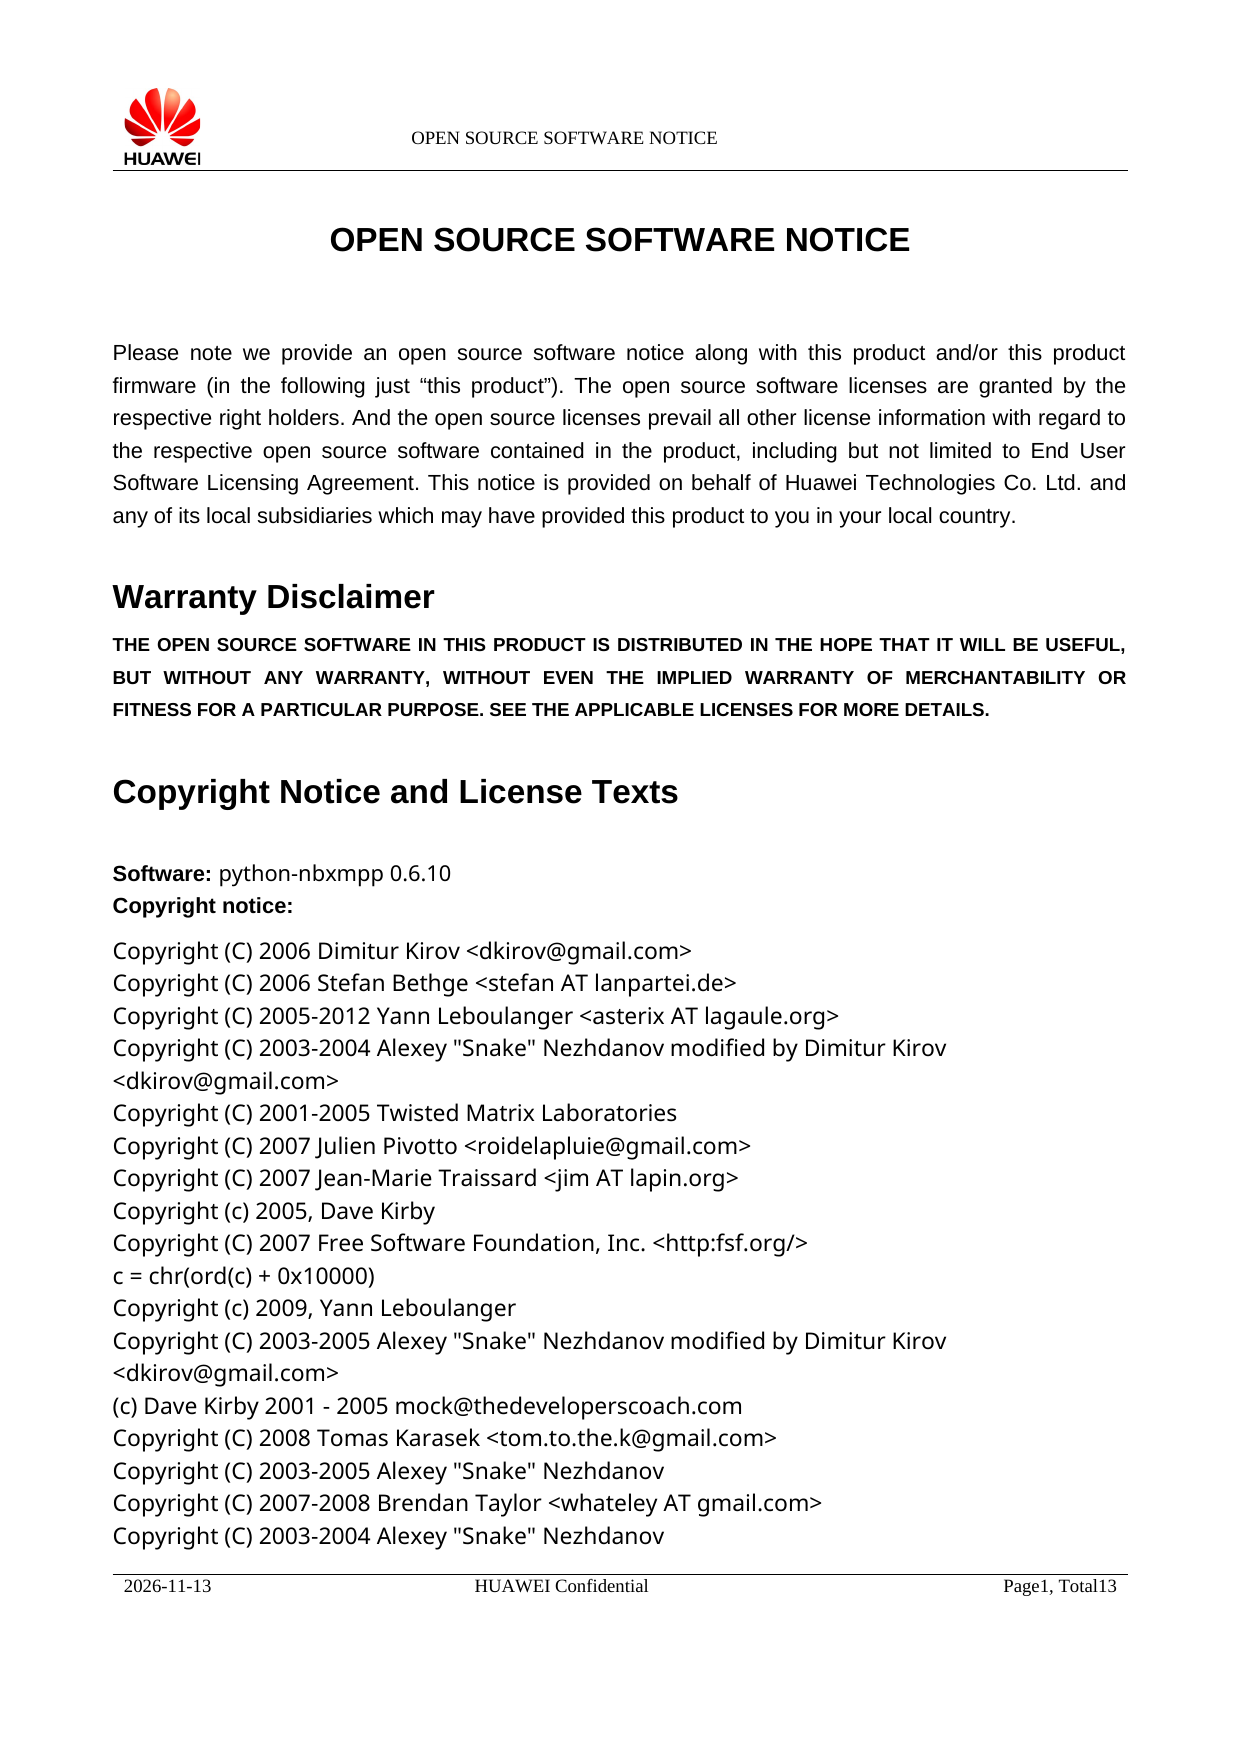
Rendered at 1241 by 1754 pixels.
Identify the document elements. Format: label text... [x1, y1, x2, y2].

text Copyright Notice and License Texts [112, 759, 1128, 824]
text Please note we provide an open source software notice along with this product and/or this product firmware (in the following just “this product”). The open source software licenses are granted by the respective right holders. And the open source licenses prevail all other license information with regard to the respective open source software contained in the product, including but not limited to End User Software Licensing Agreement. This notice is provided on behalf of Huawei Technologies Co. Ltd. and any of its local subsidiaries which may have provided this product to you in your local country. [112, 336, 1128, 531]
text Warranty Disclaimer [112, 564, 1128, 629]
text The open source software in this product is distributed in the hope that it will be useful, but WITHOUT ANY WARRANTY, without even the implied warranty of MERCHANTABILITY or FITNESS FOR A PARTICULAR PURPOSE. See the applicable licenses for more details. [112, 629, 1128, 726]
picture [124, 88, 201, 165]
title Software: python-nbxmpp 0.6.10 [112, 856, 1128, 889]
text OPEN SOURCE SOFTWARE NOTICE [112, 206, 1128, 271]
text Copyright notice: [112, 889, 1128, 921]
